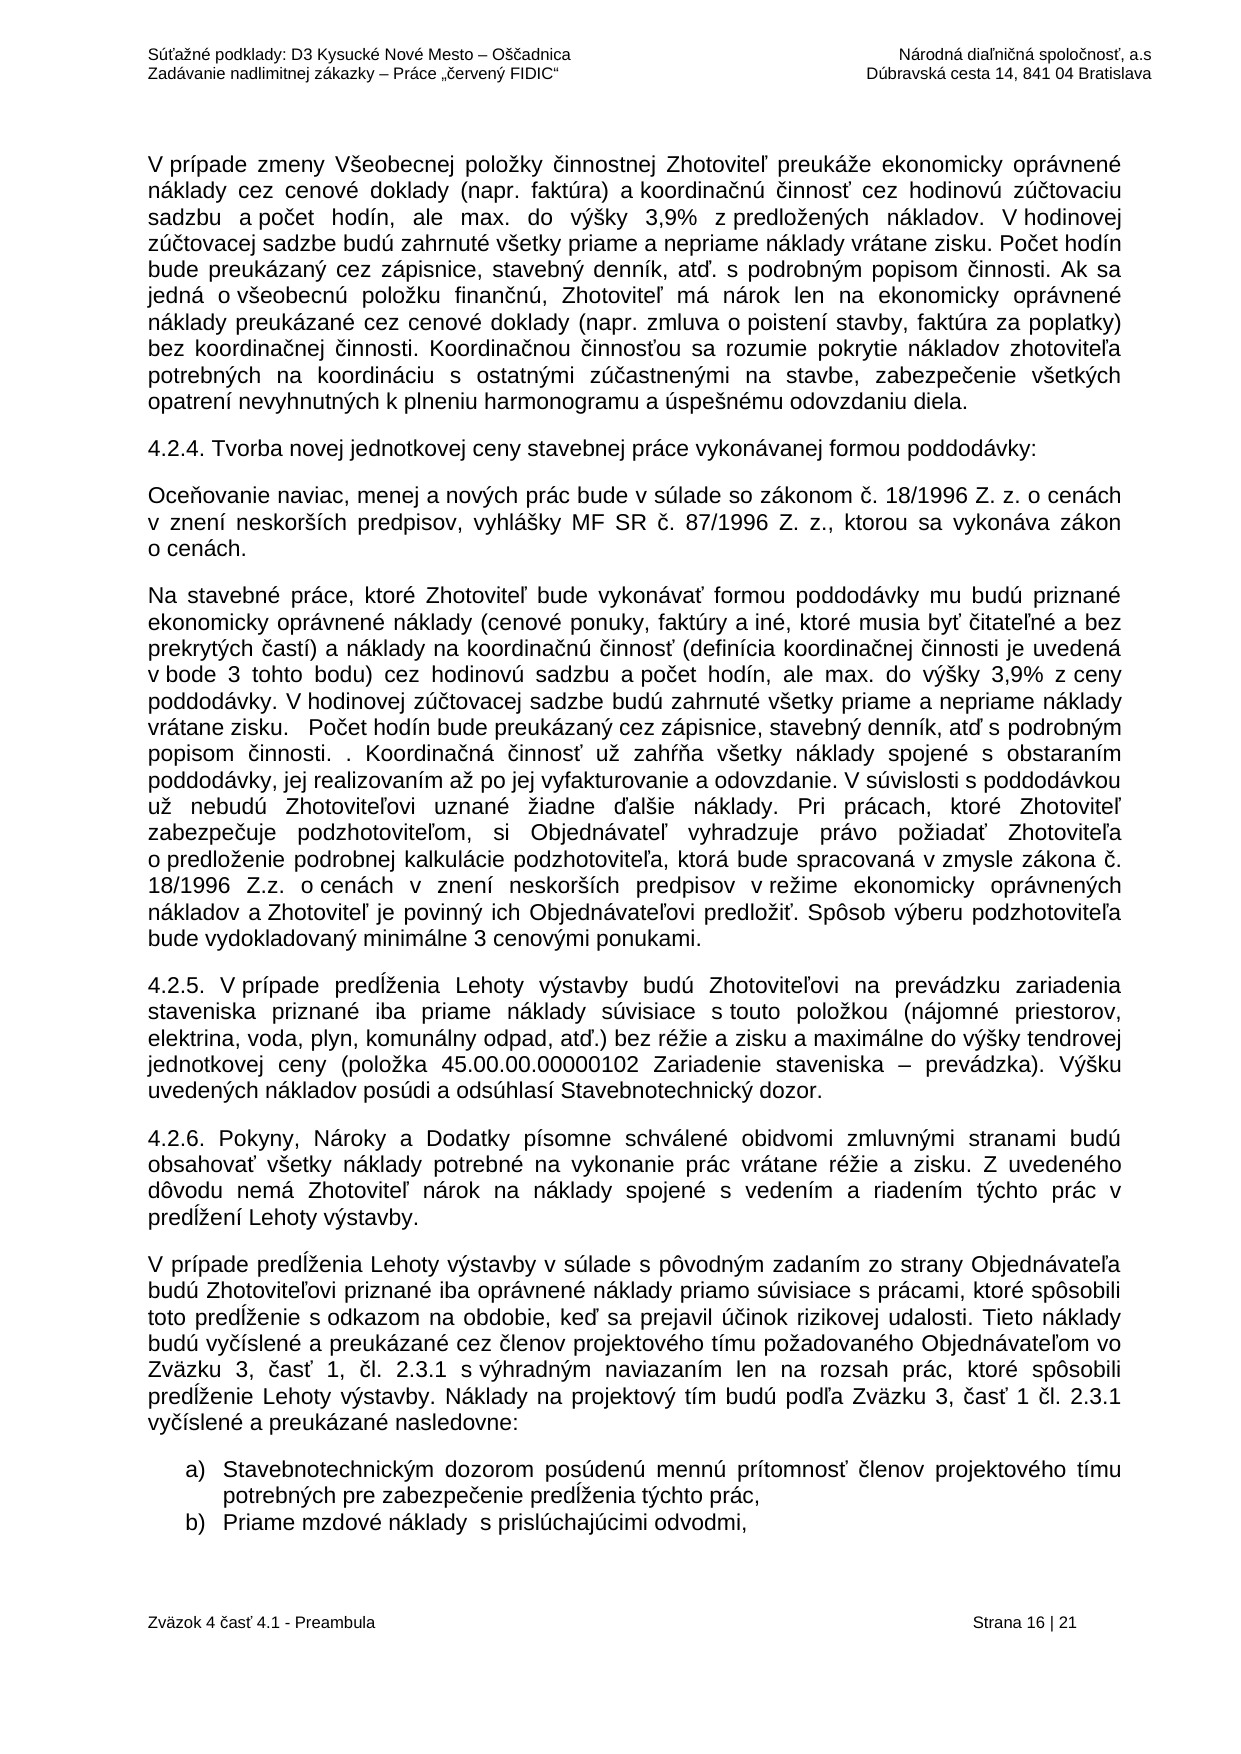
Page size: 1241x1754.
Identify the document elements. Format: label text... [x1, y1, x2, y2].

list Priame mzdové náklady s prislúchajúcimi odvodmi, [185, 1509, 1122, 1535]
text V prípade zmeny Všeobecnej položky činnostnej Zhotoviteľ preukáže ekonomicky oprávnené náklady cez cenové doklady (napr. faktúra) a koordinačnú činnosť cez hodinovú zúčtovaciu sadzbu a počet hodín, ale max. do výšky 3,9% z predložených nákladov. V hodinovej zúčtovacej sadzbe budú zahrnuté všetky priame a nepriame náklady vrátane zisku. Počet hodín bude preukázaný cez zápisnice, stavebný denník, atď. s podrobným popisom činnosti. Ak sa jedná o všeobecnú položku finančnú, Zhotoviteľ má nárok len na ekonomicky oprávnené náklady preukázané cez cenové doklady (napr. zmluva o poistení stavby, faktúra za poplatky) bez koordinačnej činnosti. Koordinačnou činnosťou sa rozumie pokrytie nákladov zhotoviteľa potrebných na koordináciu s ostatnými zúčastnenými na stavbe, zabezpečenie všetkých opatrení nevyhnutných k plneniu harmonogramu a úspešnému odovzdaniu diela. [148, 151, 1122, 414]
text 4.2.4. Tvorba novej jednotkovej ceny stavebnej práce vykonávanej formou poddodávky: [148, 435, 1122, 461]
list Stavebnotechnickým dozorom posúdenú mennú prítomnosť členov projektového tímu potrebných pre zabezpečenie predĺženia týchto prác, [185, 1456, 1122, 1509]
text V prípade predĺženia Lehoty výstavby v súlade s pôvodným zadaním zo strany Objednávateľa budú Zhotoviteľovi priznané iba oprávnené náklady priamo súvisiace s prácami, ktoré spôsobili toto predĺženie s odkazom na obdobie, keď sa prejavil účinok rizikovej udalosti. Tieto náklady budú vyčíslené a preukázané cez členov projektového tímu požadovaného Objednávateľom vo Zväzku 3, časť 1, čl. 2.3.1 s výhradným naviazaním len na rozsah prác, ktoré spôsobili predĺženie Lehoty výstavby. Náklady na projektový tím budú podľa Zväzku 3, časť 1 čl. 2.3.1 vyčíslené a preukázané nasledovne: [148, 1251, 1122, 1435]
text 4.2.6. Pokyny, Nároky a Dodatky písomne schválené obidvomi zmluvnými stranami budú obsahovať všetky náklady potrebné na vykonanie prác vrátane réžie a zisku. Z uvedeného dôvodu nemá Zhotoviteľ nárok na náklady spojené s vedením a riadením týchto prác v predĺžení Lehoty výstavby. [148, 1124, 1122, 1230]
text Na stavebné práce, ktoré Zhotoviteľ bude vykonávať formou poddodávky mu budú priznané ekonomicky oprávnené náklady (cenové ponuky, faktúry a iné, ktoré musia byť čitateľné a bez prekrytých častí) a náklady na koordinačnú činnosť (definícia koordinačnej činnosti je uvedená v bode 3 tohto bodu) cez hodinovú sadzbu a počet hodín, ale max. do výšky 3,9% z ceny poddodávky. V hodinovej zúčtovacej sadzbe budú zahrnuté všetky priame a nepriame náklady vrátane zisku. Počet hodín bude preukázaný cez zápisnice, stavebný denník, atď s podrobným popisom činnosti. . Koordinačná činnosť už zahŕňa všetky náklady spojené s obstaraním poddodávky, jej realizovaním až po jej vyfakturovanie a odovzdanie. V súvislosti s poddodávkou už nebudú Zhotoviteľovi uznané žiadne ďalšie náklady. Pri prácach, ktoré Zhotoviteľ zabezpečuje podzhotoviteľom, si Objednávateľ vyhradzuje právo požiadať Zhotoviteľa o predloženie podrobnej kalkulácie podzhotoviteľa, ktorá bude spracovaná v zmysle zákona č. 18/1996 Z.z. o cenách v znení neskorších predpisov v režime ekonomicky oprávnených nákladov a Zhotoviteľ je povinný ich Objednávateľovi predložiť. Spôsob výberu podzhotoviteľa bude vydokladovaný minimálne 3 cenovými ponukami. [148, 582, 1122, 951]
text 4.2.5. V prípade predĺženia Lehoty výstavby budú Zhotoviteľovi na prevádzku zariadenia staveniska priznané iba priame náklady súvisiace s touto položkou (nájomné priestorov, elektrina, voda, plyn, komunálny odpad, atď.) bez réžie a zisku a maximálne do výšky tendrovej jednotkovej ceny (položka 45.00.00.00000102 Zariadenie staveniska – prevádzka). Výšku uvedených nákladov posúdi a odsúhlasí Stavebnotechnický dozor. [148, 972, 1122, 1104]
